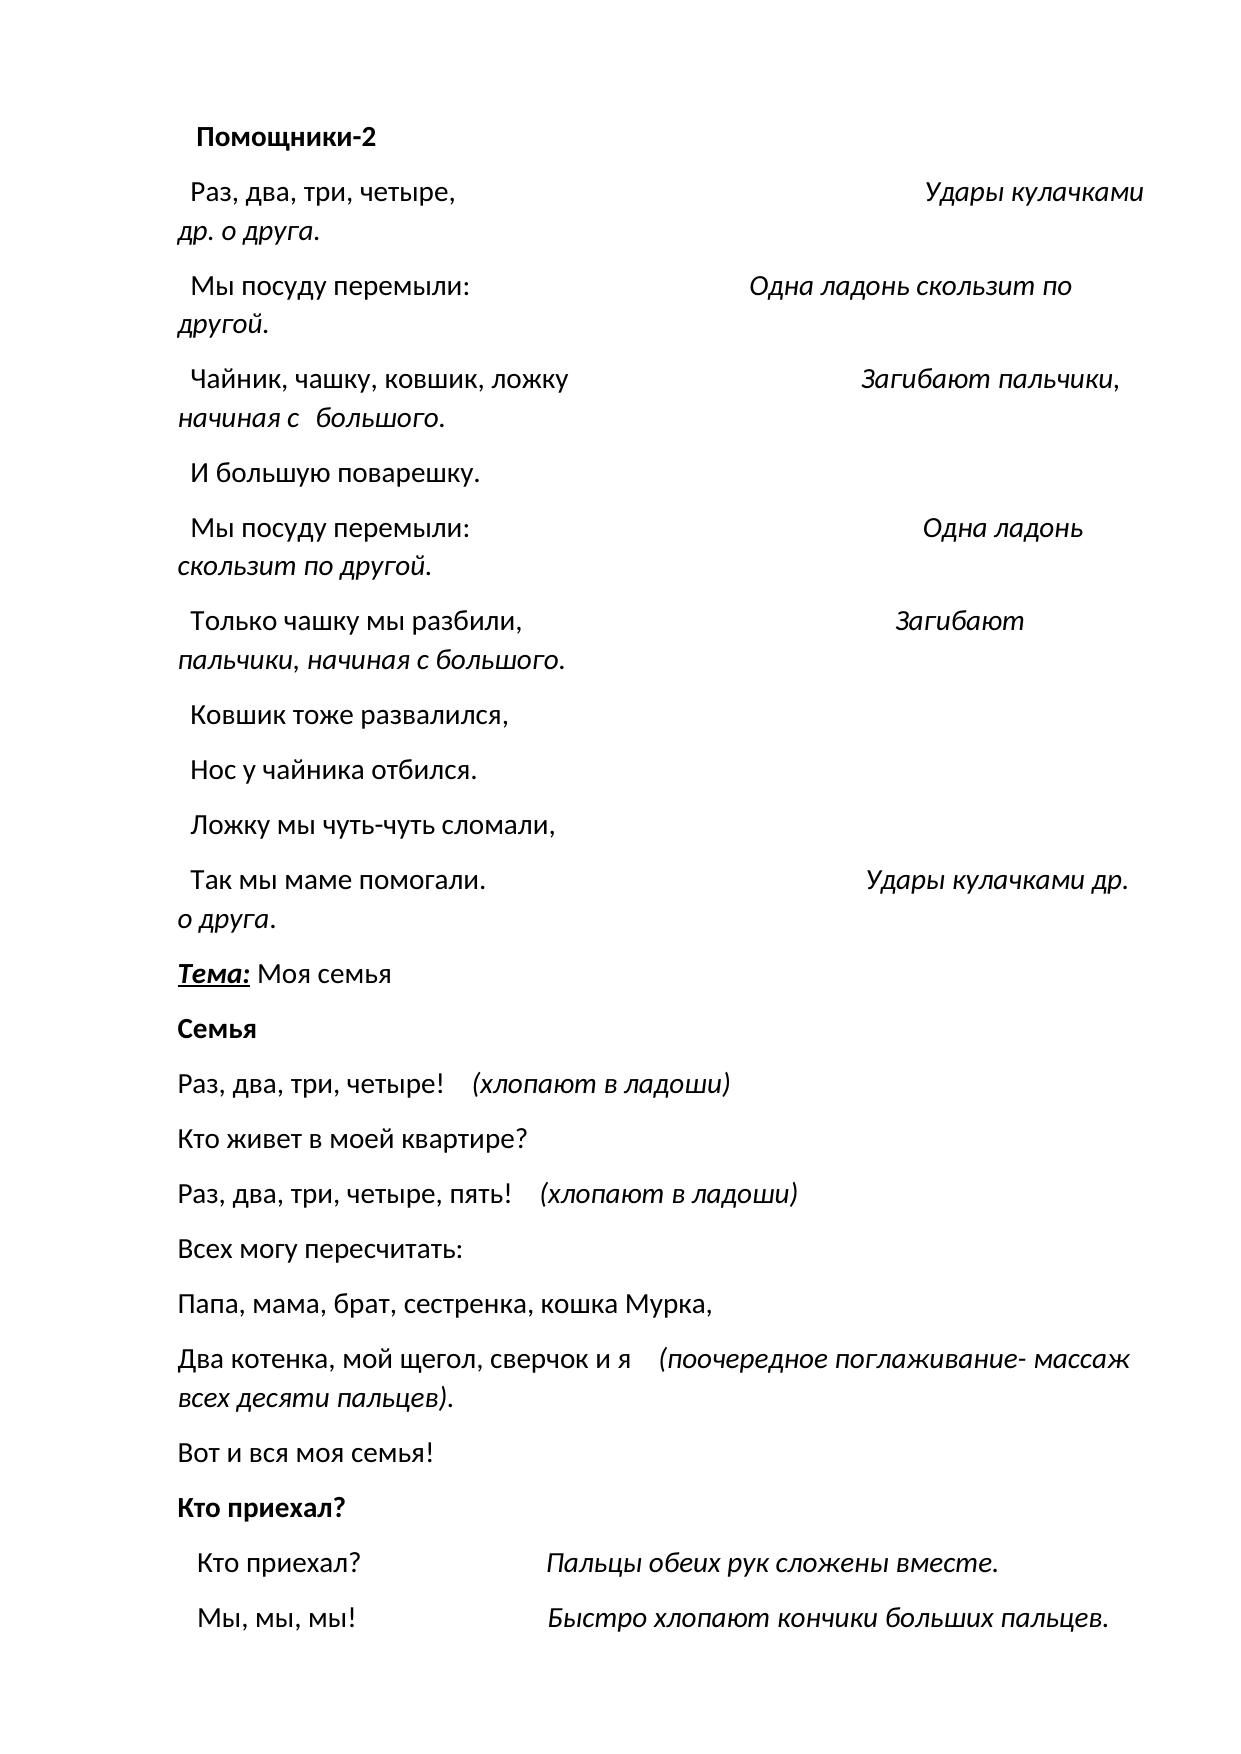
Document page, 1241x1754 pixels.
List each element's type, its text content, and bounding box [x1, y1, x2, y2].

text Мы посуду перемыли: Одна ладонь скользит по другой. [177, 509, 1152, 583]
text Папа, мама, брат, сестренка, кошка Мурка, [177, 1286, 1152, 1321]
text Раз, два, три, четыре, пять! (хлопают в ладоши) [177, 1175, 1152, 1211]
text Ложку мы чуть-чуть сломали, [177, 806, 1152, 842]
text Только чашку мы разбили, Загибают пальчики, начиная с большого. [177, 602, 1152, 677]
text Раз, два, три, четыре! (хлопают в ладоши) [177, 1065, 1152, 1101]
text Два котенка, мой щегол, сверчок и я (поочередное поглаживание- массаж всех десяти пальцев). [177, 1341, 1152, 1415]
text Всех могу пересчитать: [177, 1230, 1152, 1266]
text Мы посуду перемыли: Одна ладонь скользит по другой. [177, 267, 1152, 341]
text И большую поварешку. [177, 454, 1152, 489]
text Кто приехал? Пальцы обеих рук сложены вместе. [177, 1544, 1152, 1580]
text Ковшик тоже развалился, [177, 696, 1152, 732]
text Мы, мы, мы! Быстро хлопают кончики больших пальцев. [177, 1599, 1152, 1635]
text Чайник, чашку, ковшик, ложку Загибают пальчики, начиная с большого. [177, 360, 1152, 434]
text Кто приехал? [177, 1489, 1152, 1525]
text Кто живет в моей квартире? [177, 1120, 1152, 1156]
text Семья [177, 1010, 1152, 1046]
text Раз, два, три, четыре, Удары кулачками др. о друга. [177, 173, 1152, 247]
text Вот и вся моя семья! [177, 1434, 1152, 1470]
text Помощники-2 [177, 118, 1152, 154]
text Так мы маме помогали. Удары кулачками др. о друга. [177, 861, 1152, 935]
text Тема: Моя семья [177, 955, 1152, 991]
text Нос у чайника отбился. [177, 751, 1152, 787]
